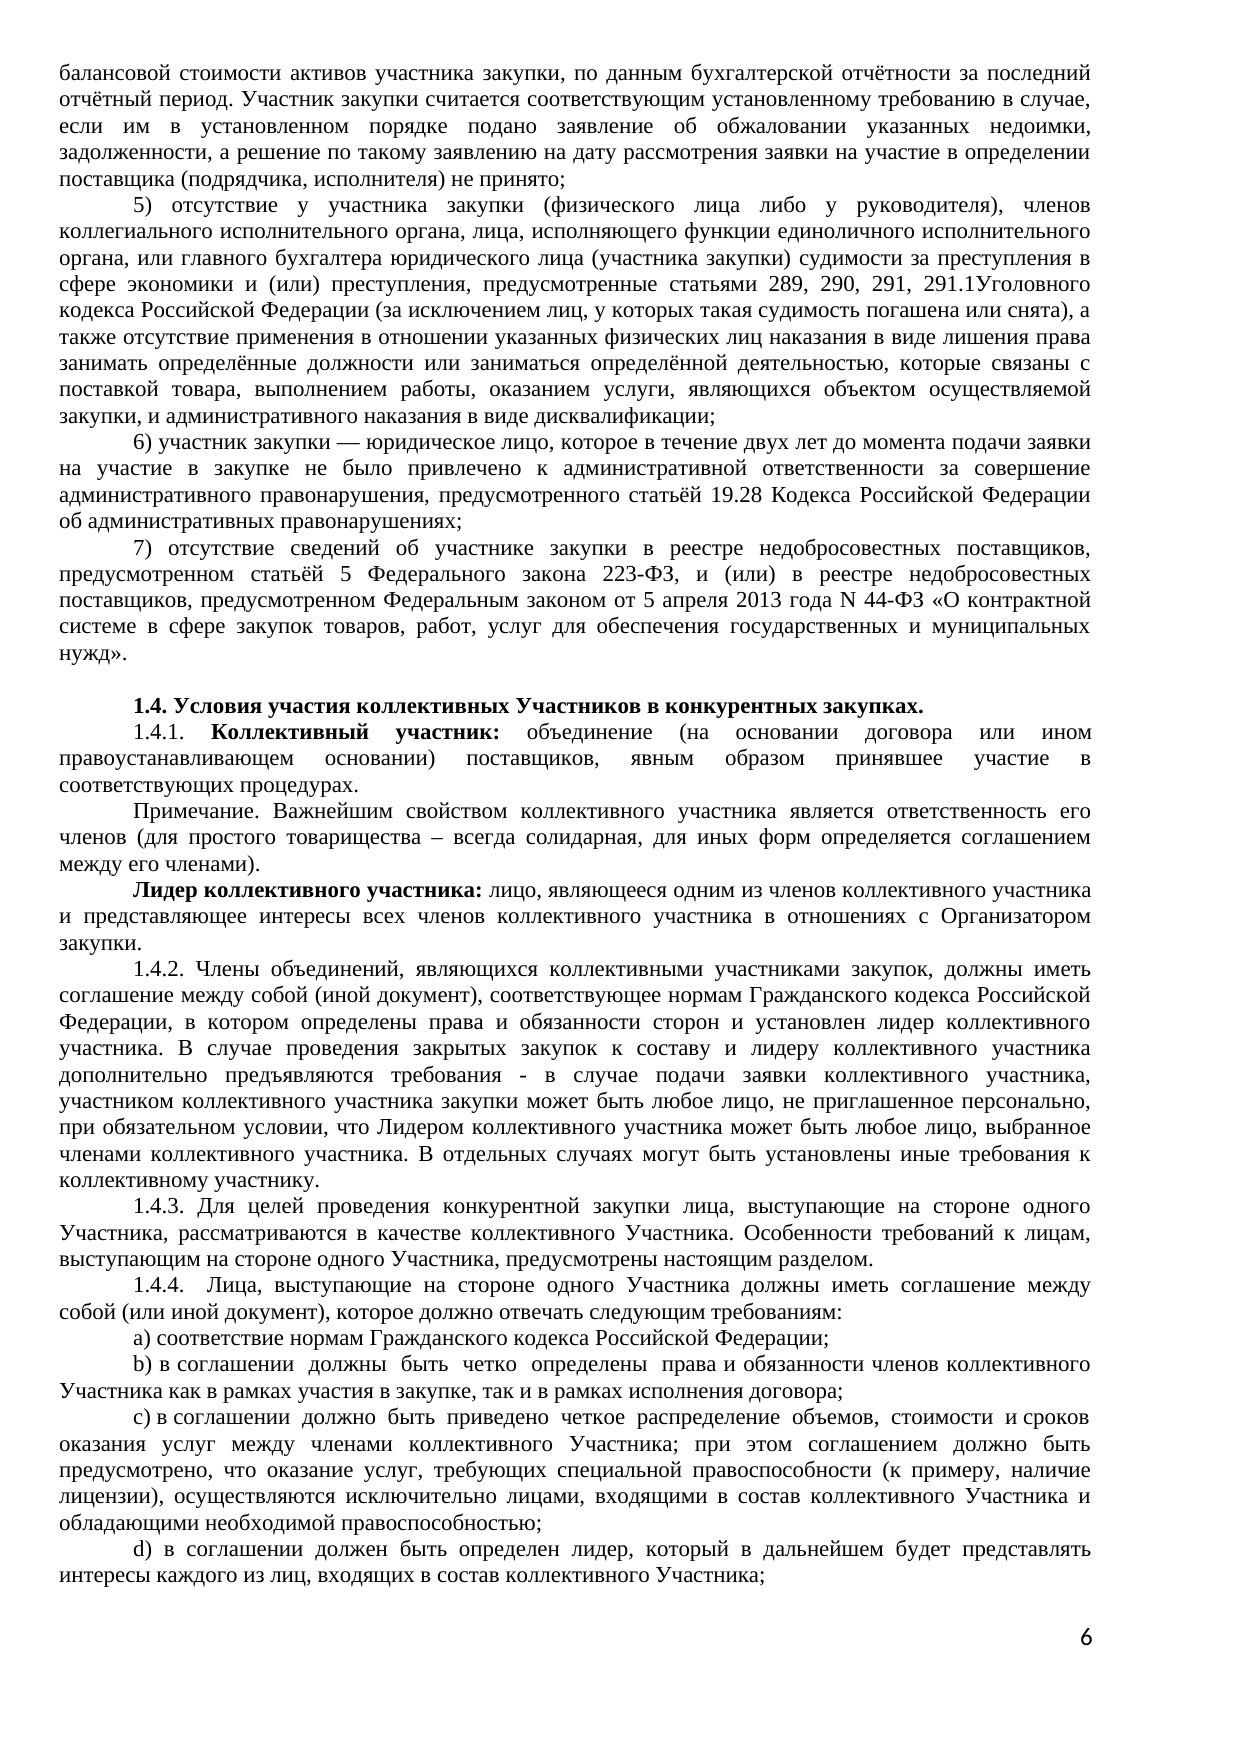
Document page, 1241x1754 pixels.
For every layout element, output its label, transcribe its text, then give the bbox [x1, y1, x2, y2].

text 1.4.2. Члены объединений, являющихся коллективными участниками закупок, должны иметь соглашение между собой (иной документ), соответствующее нормам Гражданского кодекса Российской Федерации, в котором определены права и обязанности сторон и установлен лидер коллективного участника. В случае проведения закрытых закупок к составу и лидеру коллективного участника дополнительно предъявляются требования - в случае подачи заявки коллективного участника, участником коллективного участника закупки может быть любое лицо, не приглашенное персонально, при обязательном условии, что Лидером коллективного участника может быть любое лицо, выбранное членами коллективного участника. В отдельных случаях могут быть установлены иные требования к коллективному участнику. [59, 955, 1092, 1192]
text d) в соглашении должен быть определен лидер, который в дальнейшем будет представлять интересы каждого из лиц, входящих в состав коллективного Участника; [59, 1535, 1092, 1588]
text 1.4. Условия участия коллективных Участников в конкурентных закупках. [59, 692, 1092, 718]
text 1.4.4. Лица, выступающие на стороне одного Участника должны иметь соглашение между собой (или иной документ), которое должно отвечать следующим требованиям: [59, 1271, 1092, 1324]
text 6) участник закупки — юридическое лицо, которое в течение двух лет до момента подачи заявки на участие в закупке не было привлечено к административной ответственности за совершение административного правонарушения, предусмотренного статьёй 19.28 Кодекса Российской Федерации об административных правонарушениях; [59, 428, 1092, 533]
text a) соответствие нормам Гражданского кодекса Российской Федерации; [59, 1324, 1092, 1351]
text 7) отсутствие сведений об участнике закупки в реестре недобросовестных поставщиков, предусмотренном статьёй 5 Федерального закона 223-ФЗ, и (или) в реестре недобросовестных поставщиков, предусмотренном Федеральным законом от 5 апреля 2013 года N 44-ФЗ «О контрактной системе в сфере закупок товаров, работ, услуг для обеспечения государственных и муниципальных нужд». [59, 533, 1092, 665]
text 5) отсутствие у участника закупки (физического лица либо у руководителя), членов коллегиального исполнительного органа, лица, исполняющего функции единоличного исполнительного органа, или главного бухгалтера юридического лица (участника закупки) судимости за преступления в сфере экономики и (или) преступления, предусмотренные статьями 289, 290, 291, 291.1Уголовного кодекса Российской Федерации (за исключением лиц, у которых такая судимость погашена или снята), а также отсутствие применения в отношении указанных физических лиц наказания в виде лишения права занимать определённые должности или заниматься определённой деятельностью, которые связаны с поставкой товара, выполнением работы, оказанием услуги, являющихся объектом осуществляемой закупки, и административного наказания в виде дисквалификации; [59, 191, 1092, 428]
text Примечание. Важнейшим свойством коллективного участника является ответственность его членов (для простого товарищества – всегда солидарная, для иных форм определяется соглашением между его членами). [59, 797, 1092, 876]
text 1.4.3. Для целей проведения конкурентной закупки лица, выступающие на стороне одного Участника, рассматриваются в качестве коллективного Участника. Особенности требований к лицам, выступающим на стороне одного Участника, предусмотрены настоящим разделом. [59, 1192, 1092, 1271]
text c) в соглашении должно быть приведено четкое распределение объемов, стоимости и сроков оказания услуг между членами коллективного Участника; при этом соглашением должно быть предусмотрено, что оказание услуг, требующих специальной правоспособности (к примеру, наличие лицензии), осуществляются исключительно лицами, входящими в состав коллективного Участника и обладающими необходимой правоспособностью; [59, 1403, 1092, 1535]
text Лидер коллективного участника: лицо, являющееся одним из членов коллективного участника и представляющее интересы всех членов коллективного участника в отношениях с Организатором закупки. [59, 876, 1092, 955]
text b) в соглашении должны быть четко определены права и обязанности членов коллективного Участника как в рамках участия в закупке, так и в рамках исполнения договора; [59, 1351, 1092, 1403]
text 1.4.1. Коллективный участник: объединение (на основании договора или ином правоустанавливающем основании) поставщиков, явным образом принявшее участие в соответствующих процедурах. [59, 718, 1092, 797]
